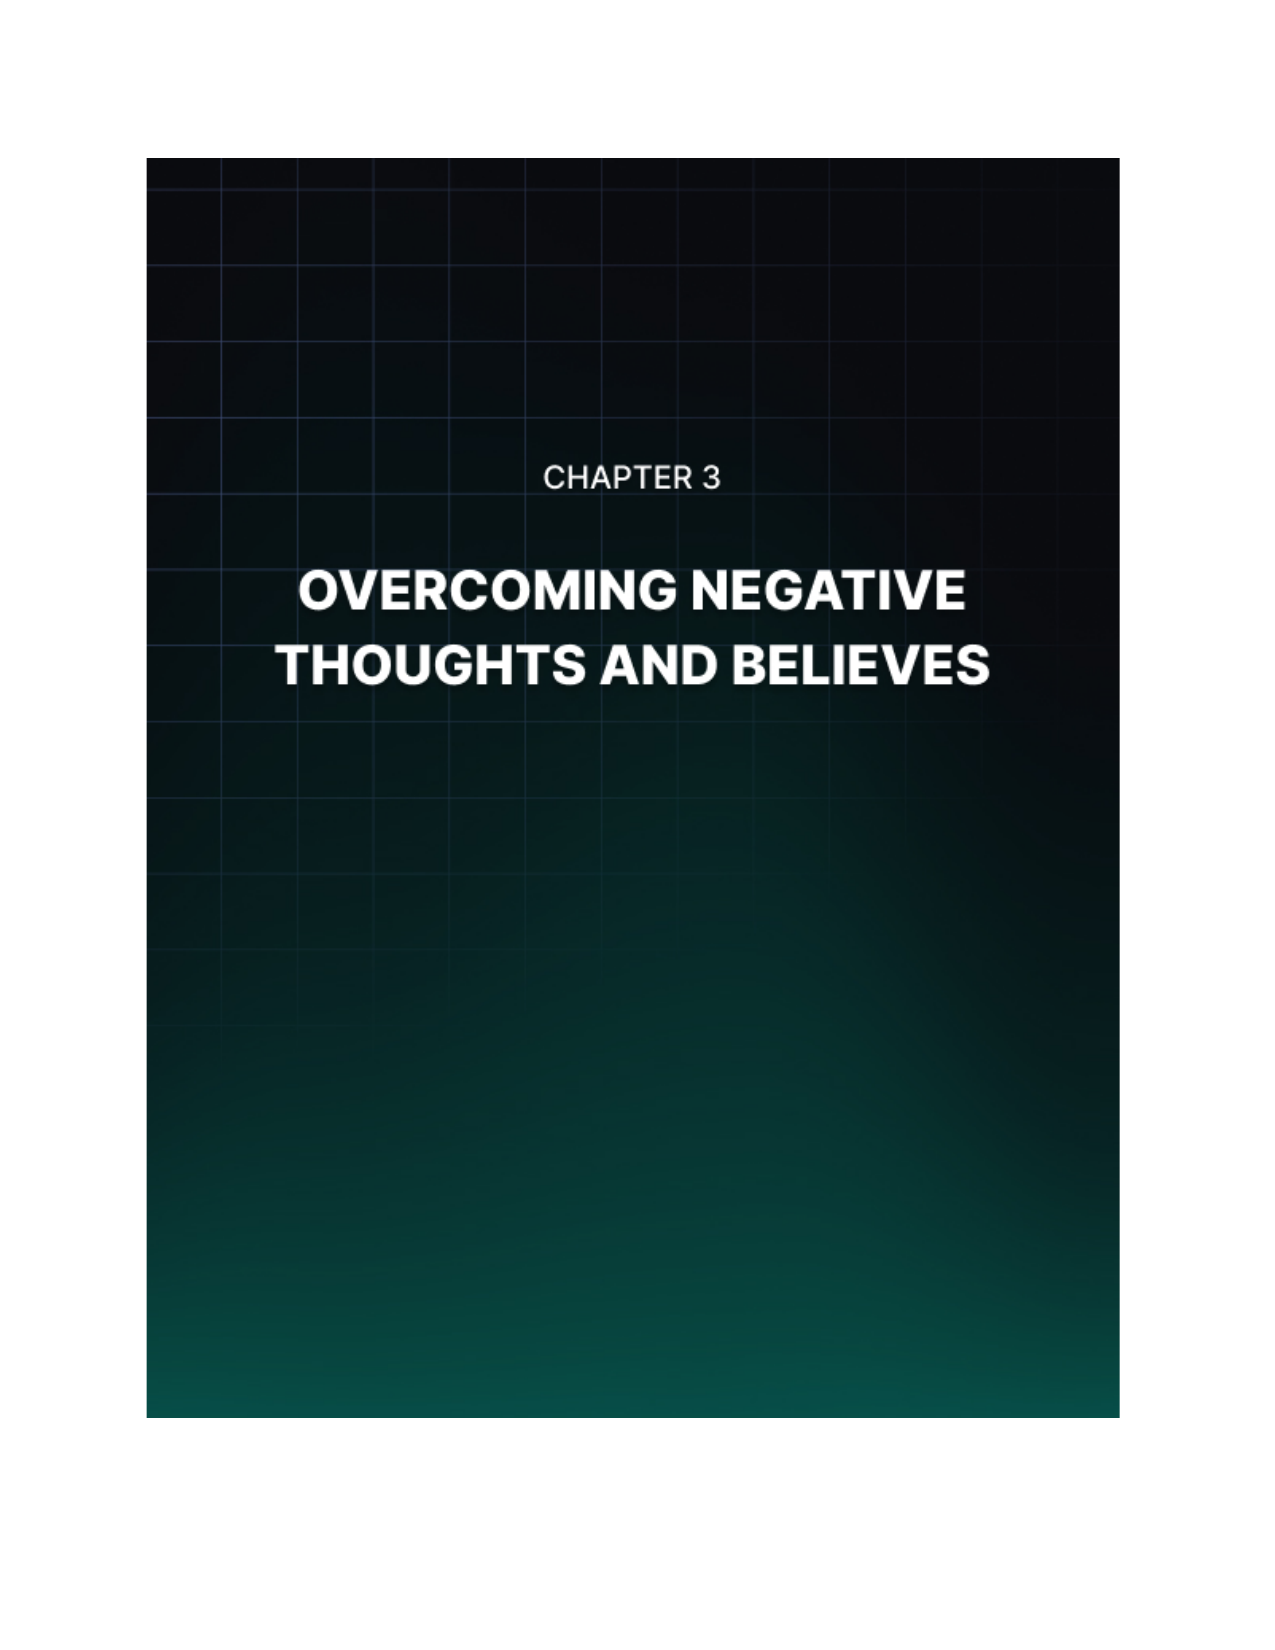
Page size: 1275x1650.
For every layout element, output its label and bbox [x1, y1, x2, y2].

picture [146, 158, 1120, 1418]
